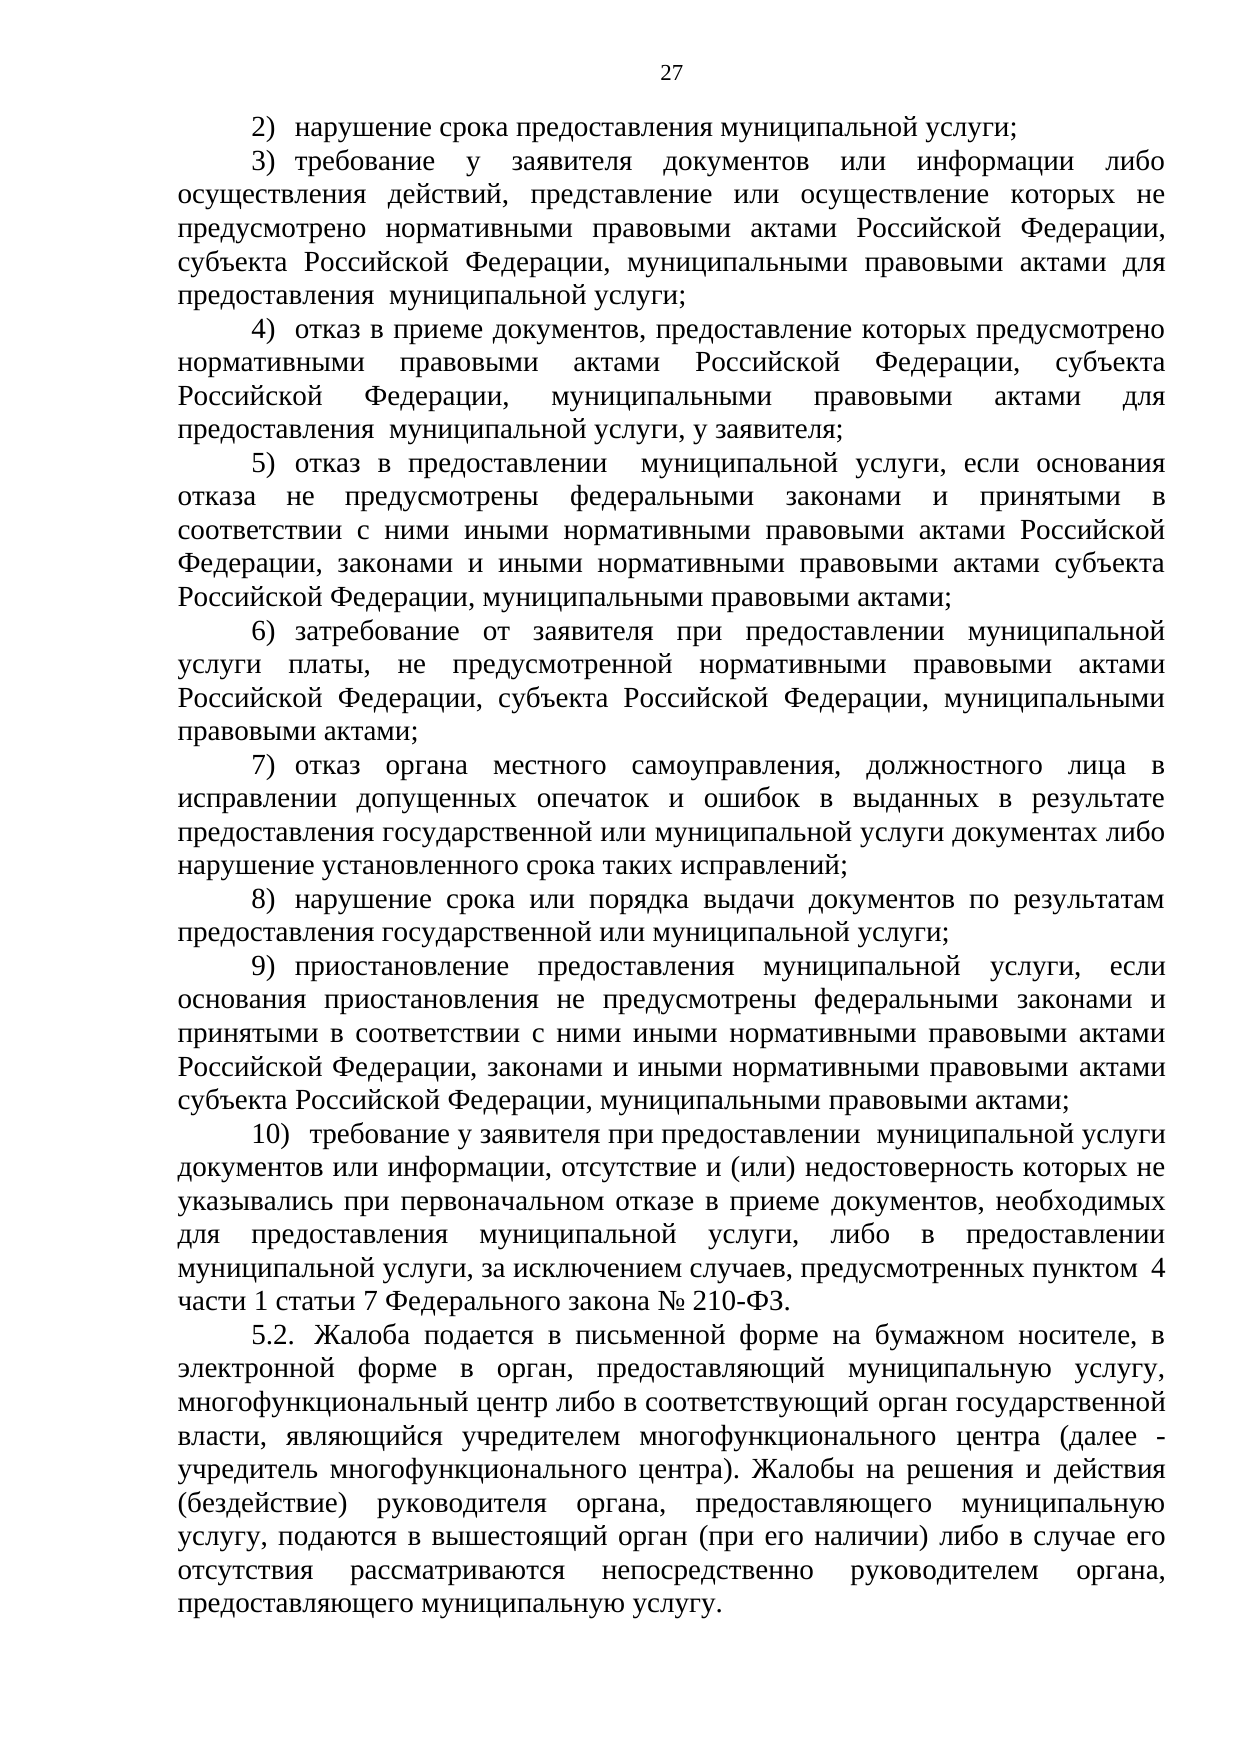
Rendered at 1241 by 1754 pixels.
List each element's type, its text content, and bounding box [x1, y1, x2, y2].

list нарушение срока предоставления муниципальной услуги; [177, 109, 1166, 143]
list отказ органа местного самоуправления, должностного лица в исправлении допущенных опечаток и ошибок в выданных в результате предоставления государственной или муниципальной услуги документах либо нарушение установленного срока таких исправлений; [177, 747, 1166, 881]
list затребование от заявителя при предоставлении муниципальной услуги платы, не предусмотренной нормативными правовыми актами Российской Федерации, субъекта Российской Федерации, муниципальными правовыми актами; [177, 613, 1166, 747]
list приостановление предоставления муниципальной услуги, если основания приостановления не предусмотрены федеральными законами и принятыми в соответствии с ними иными нормативными правовыми актами Российской Федерации, законами и иными нормативными правовыми актами субъекта Российской Федерации, муниципальными правовыми актами; [177, 948, 1166, 1116]
list нарушение срока или порядка выдачи документов по результатам предоставления государственной или муниципальной услуги; [177, 881, 1166, 948]
list отказ в приеме документов, предоставление которых предусмотрено нормативными правовыми актами Российской Федерации, субъекта Российской Федерации, муниципальными правовыми актами для предоставления муниципальной услуги, у заявителя; [177, 311, 1166, 445]
list Жалоба подается в письменной форме на бумажном носителе, в электронной форме в орган, предоставляющий муниципальную услугу, многофункциональный центр либо в соответствующий орган государственной власти, являющийся учредителем многофункционального центра (далее - учредитель многофункционального центра). Жалобы на решения и действия (бездействие) руководителя органа, предоставляющего муниципальную услугу, подаются в вышестоящий орган (при его наличии) либо в случае его отсутствия рассматриваются непосредственно руководителем органа, предоставляющего муниципальную услугу. [177, 1317, 1166, 1619]
list требование у заявителя документов или информации либо осуществления действий, представление или осуществление которых не предусмотрено нормативными правовыми актами Российской Федерации, субъекта Российской Федерации, муниципальными правовыми актами для предоставления муниципальной услуги; [177, 143, 1166, 311]
list требование у заявителя при предоставлении муниципальной услуги документов или информации, отсутствие и (или) недостоверность которых не указывались при первоначальном отказе в приеме документов, необходимых для предоставления муниципальной услуги, либо в предоставлении муниципальной услуги, за исключением случаев, предусмотренных пунктом 4 части 1 статьи 7 Федерального закона № 210-ФЗ. [177, 1116, 1166, 1317]
list отказ в предоставлении муниципальной услуги, если основания отказа не предусмотрены федеральными законами и принятыми в соответствии с ними иными нормативными правовыми актами Российской Федерации, законами и иными нормативными правовыми актами субъекта Российской Федерации, муниципальными правовыми актами; [177, 445, 1166, 613]
